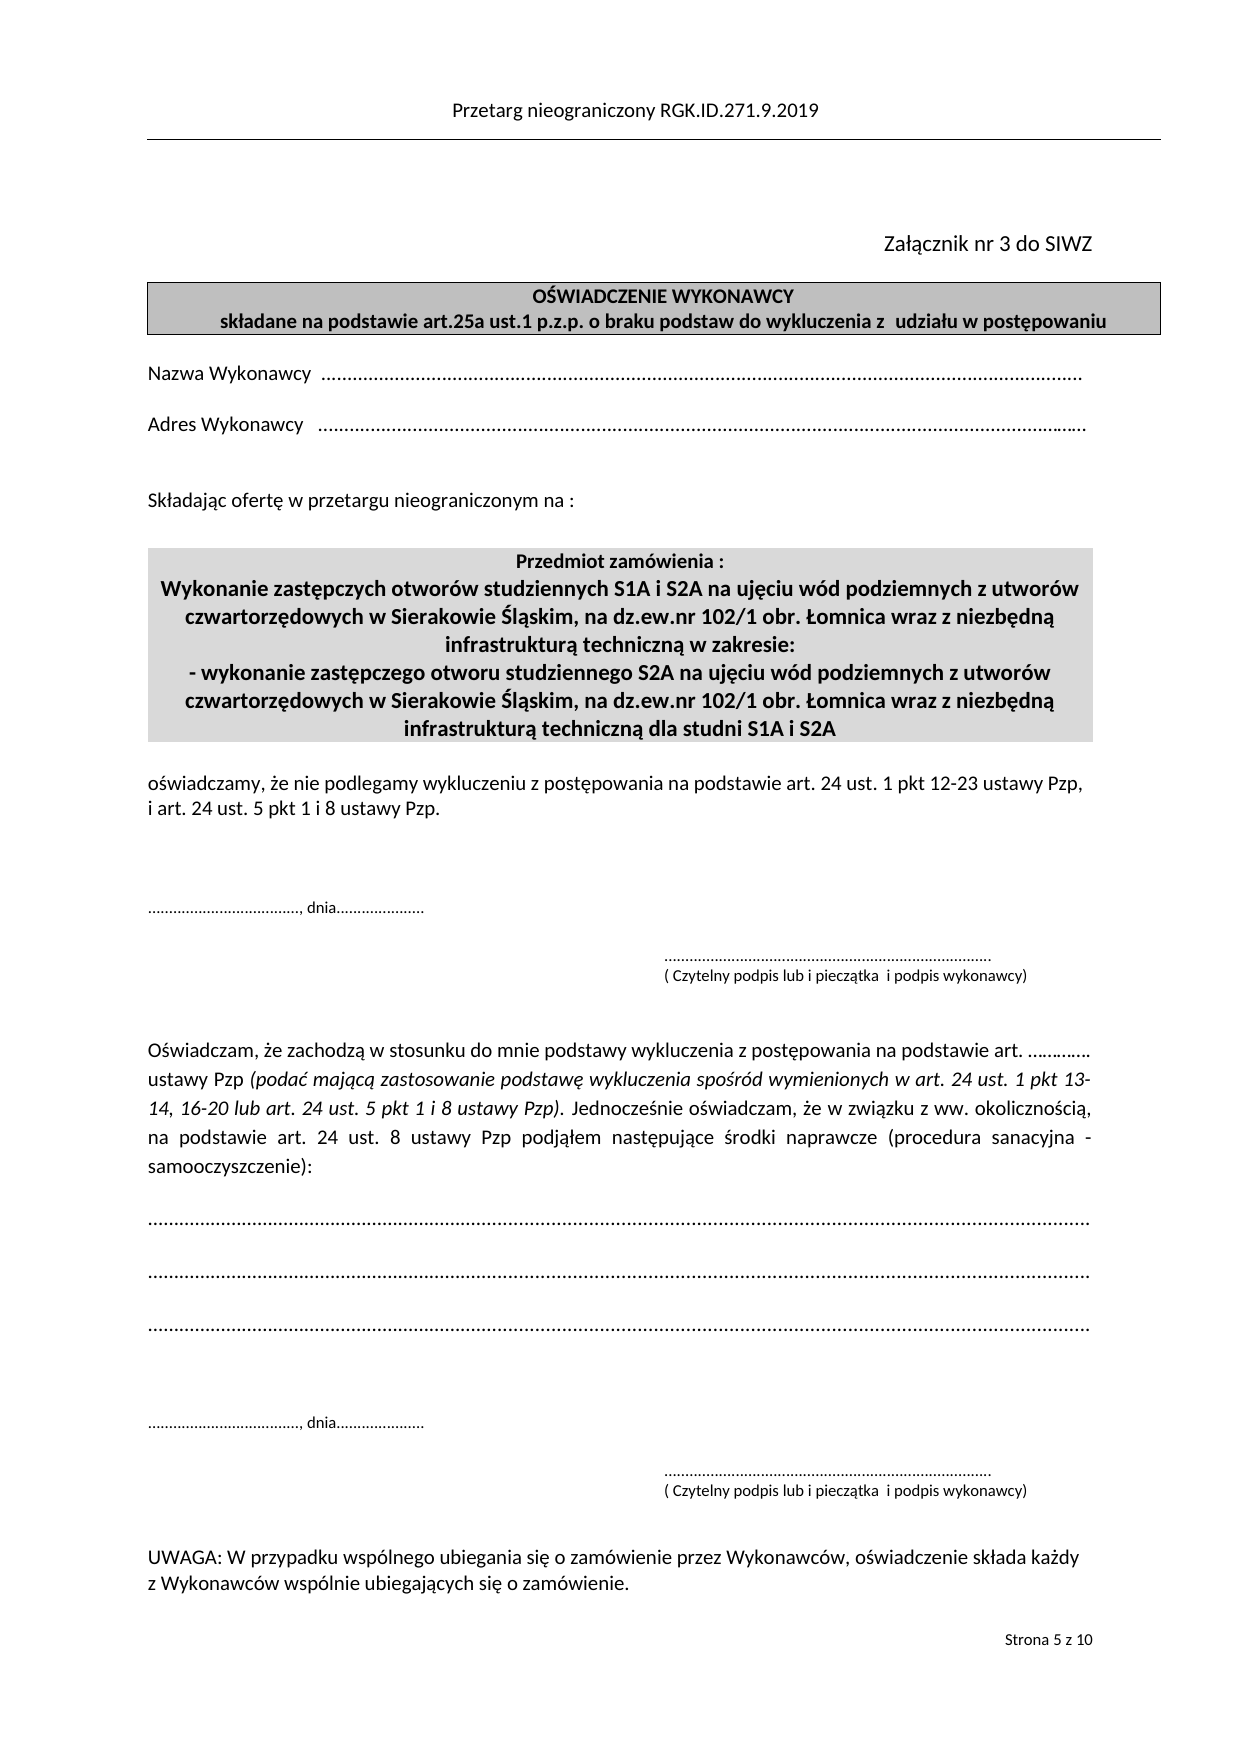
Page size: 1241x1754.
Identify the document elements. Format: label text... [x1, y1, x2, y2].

text Oświadczam, że zachodzą w stosunku do mnie podstawy wykluczenia z postępowania na podstawie art. …………. ustawy Pzp (podać mającą zastosowanie podstawę wykluczenia spośród wymienionych w art. 24 ust. 1 pkt 13-14, 16-20 lub art. 24 ust. 5 pkt 1 i 8 ustawy Pzp). Jednocześnie oświadczam, że w związku z ww. okolicznością, na podstawie art. 24 ust. 8 ustawy Pzp podjąłem następujące środki naprawcze (procedura sanacyjna -samooczyszczenie): [148, 1037, 1093, 1179]
text Składając ofertę w przetargu nieograniczonym na : [148, 487, 1090, 513]
text - wykonanie zastępczego otworu studziennego S2A na ujęciu wód podziemnych z utworów czwartorzędowych w Sierakowie Śląskim, na dz.ew.nr 102/1 obr. Łomnica wraz z niezbędną infrastrukturą techniczną dla studni S1A i S2A [148, 658, 1093, 742]
text .............................................................................. [590, 1460, 1090, 1481]
text Wykonanie zastępczych otworów studziennych S1A i S2A na ujęciu wód podziemnych z utworów czwartorzędowych w Sierakowie Śląskim, na dz.ew.nr 102/1 obr. Łomnica wraz z niezbędną infrastrukturą techniczną w zakresie: [148, 574, 1093, 658]
text Nazwa Wykonawcy ................................................................................................................................................. [148, 360, 1090, 386]
text ...................................., dnia..................... [148, 1412, 1090, 1432]
text ...................................., dnia..................... [148, 897, 1090, 917]
text .............................................................................. [590, 945, 1090, 966]
table_header OŚWIADCZENIE WYKONAWCY składane na podstawie art.25a ust.1 p.z.p. o braku podstaw do wykluczenia z udziału w postępowaniu [148, 283, 1160, 334]
text oświadczamy, że nie podlegamy wykluczeniu z postępowania na podstawie art. 24 ust. 1 pkt 12-23 ustawy Pzp, [148, 770, 1090, 795]
text i art. 24 ust. 5 pkt 1 i 8 ustawy Pzp. [148, 795, 1090, 821]
text Załącznik nr 3 do SIWZ [148, 229, 1093, 257]
text Adres Wykonawcy ..........................................................................................................................................……… [148, 411, 1090, 436]
text z Wykonawców wspólnie ubiegających się o zamówienie. [148, 1570, 1093, 1595]
text ( Czytelny podpis lub i pieczątka i podpis wykonawcy) [148, 1481, 1090, 1501]
text UWAGA: W przypadku wspólnego ubiegania się o zamówienie przez Wykonawców, oświadczenie składa każdy [148, 1544, 1093, 1570]
text Przedmiot zamówienia : [148, 548, 1093, 574]
text ( Czytelny podpis lub i pieczątka i podpis wykonawcy) [148, 966, 1090, 986]
